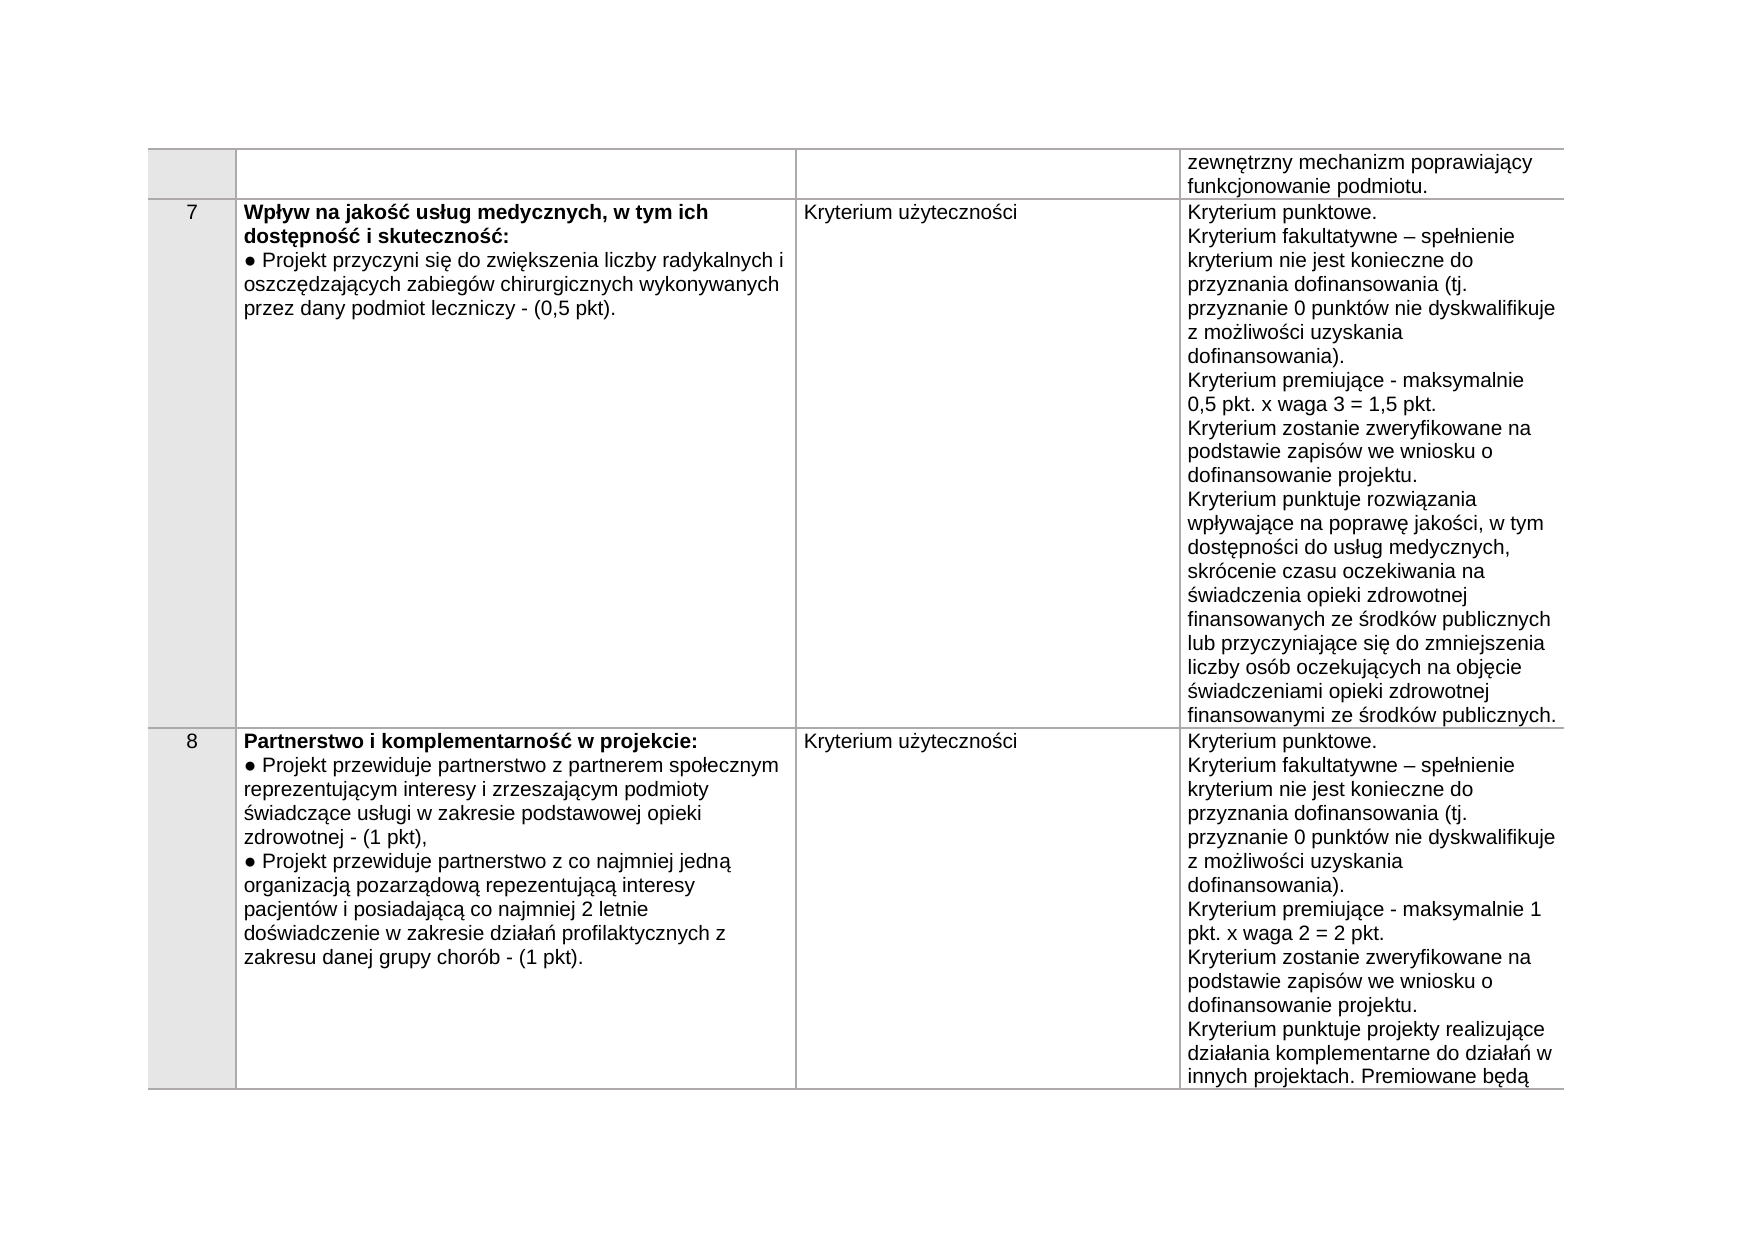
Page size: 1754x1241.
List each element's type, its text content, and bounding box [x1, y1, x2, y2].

table_cell Kryterium użyteczności [797, 200, 1179, 727]
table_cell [1181, 150, 1564, 198]
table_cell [797, 150, 1179, 198]
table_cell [1181, 729, 1564, 1088]
table_cell Wpływ na jakość usług medycznych, w tym ich dostępność i skuteczność: ● Projekt przyczyni się do zwiększenia liczby radykalnych i oszczędzających zabiegów chirurgicznych wykonywanych przez dany podmiot leczniczy - (0,5 pkt). [237, 200, 795, 727]
table_cell 8 [148, 729, 235, 1088]
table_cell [797, 729, 1179, 1088]
table_cell 6 [148, 150, 235, 198]
table_cell Kryterium punktowe. Kryterium fakultatywne – spełnienie kryterium nie jest konieczne do przyznania dofinansowania (tj. przyznanie 0 punktów nie dyskwalifikuje z możliwości uzyskania dofinansowania). Kryterium premiujące - maksymalnie 0,5 pkt. x waga 3 = 1,5 pkt. Kryterium zostanie zweryfikowane na podstawie zapisów we wniosku o dofinansowanie projektu. Kryterium punktuje rozwiązania wpływające na poprawę jakości, w tym dostępności do usług medycznych, skrócenie czasu oczekiwania na świadczenia opieki zdrowotnej finansowanych ze środków publicznych lub przyczyniające się do zmniejszenia liczby osób oczekujących na objęcie świadczeniami opieki zdrowotnej finansowanymi ze środków publicznych. [1181, 200, 1564, 727]
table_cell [237, 729, 795, 1088]
table_cell 7 [148, 200, 235, 727]
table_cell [237, 150, 795, 198]
